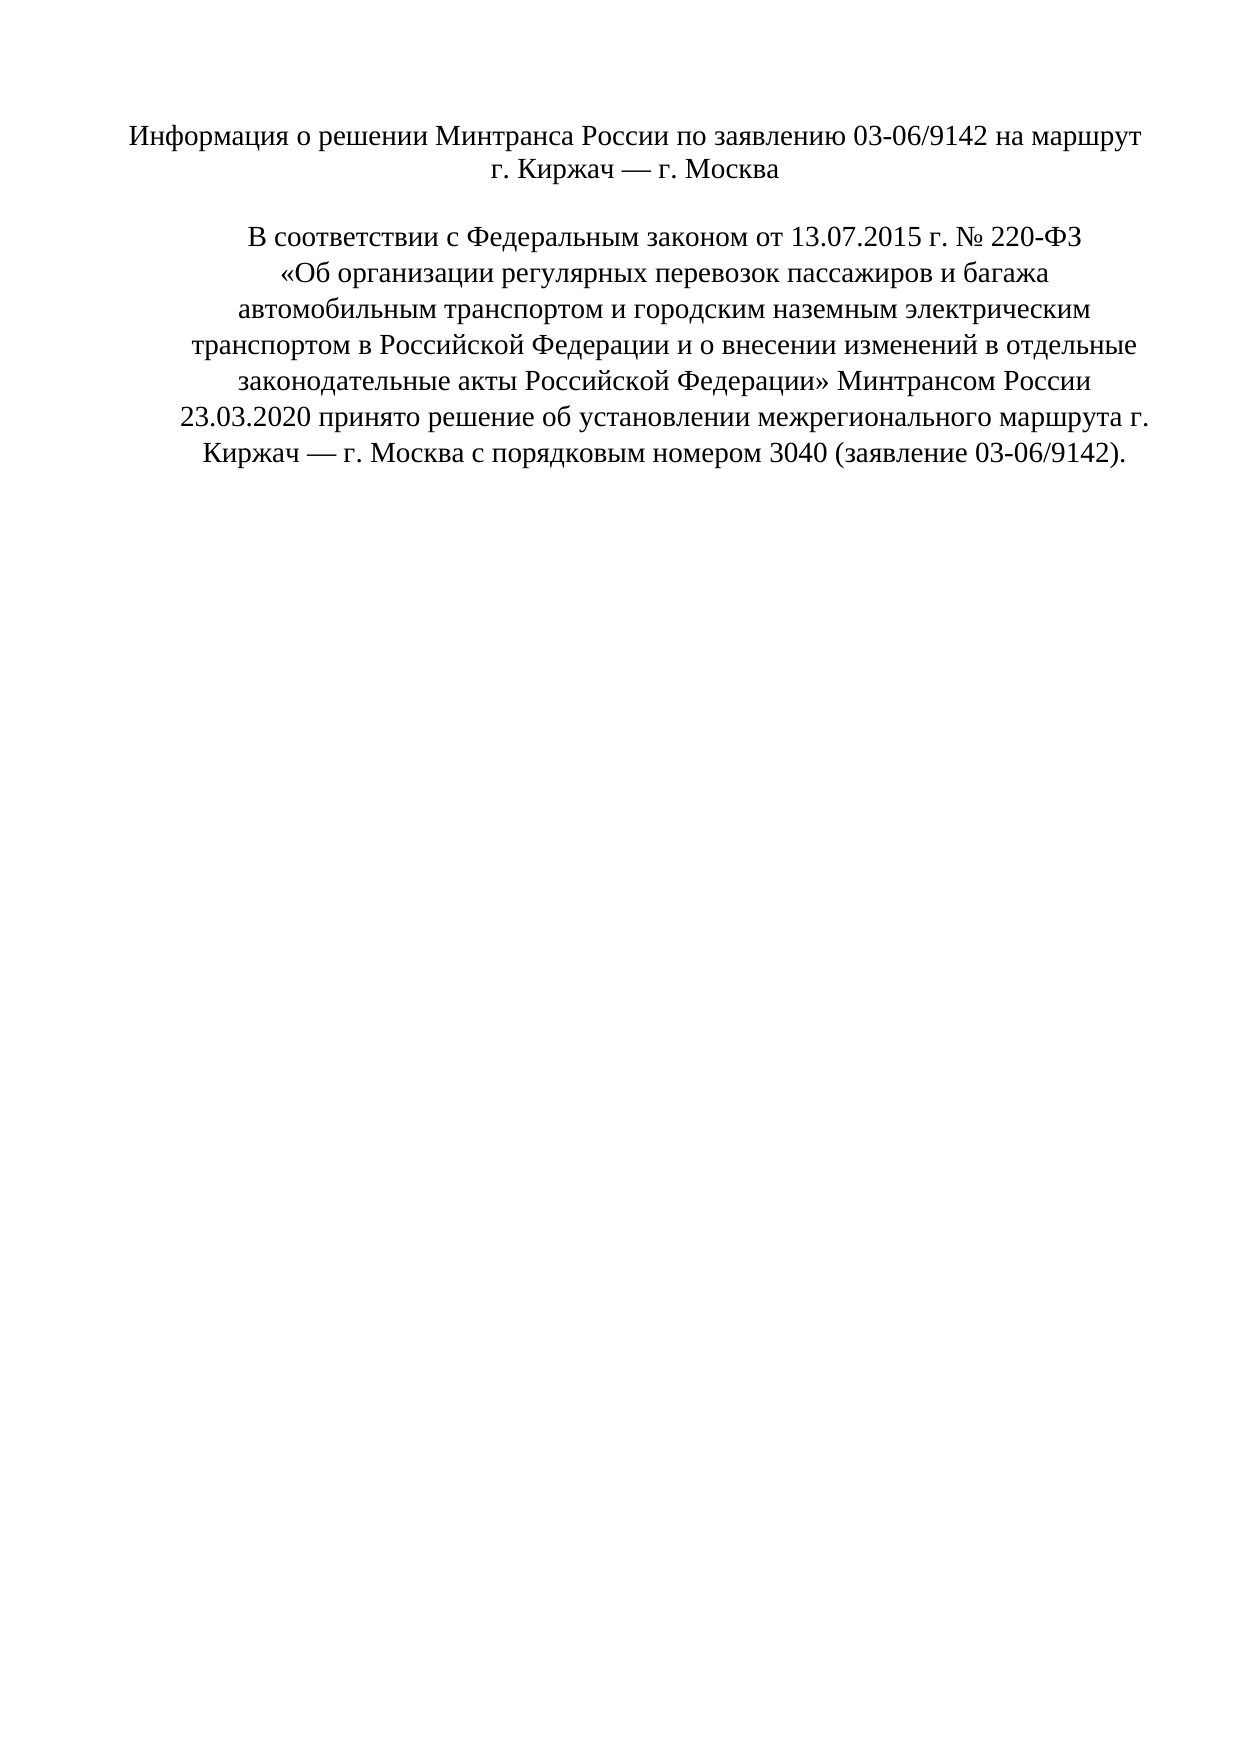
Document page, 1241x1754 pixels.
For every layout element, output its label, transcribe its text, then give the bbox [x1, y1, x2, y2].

text Информация о решении Минтранса России по заявлению 03-06/9142 на маршрут г. Киржач — г. Москва [118, 118, 1152, 185]
text В соответствии с Федеральным законом от 13.07.2015 г. № 220-ФЗ «Об организации регулярных перевозок пассажиров и багажа автомобильным транспортом и городским наземным электрическим транспортом в Российской Федерации и о внесении изменений в отдельные законодательные акты Российской Федерации» Минтрансом России 23.03.2020 принято решение об установлении межрегионального маршрута г. Киржач — г. Москва с порядковым номером 3040 (заявление 03-06/9142). [177, 219, 1152, 469]
